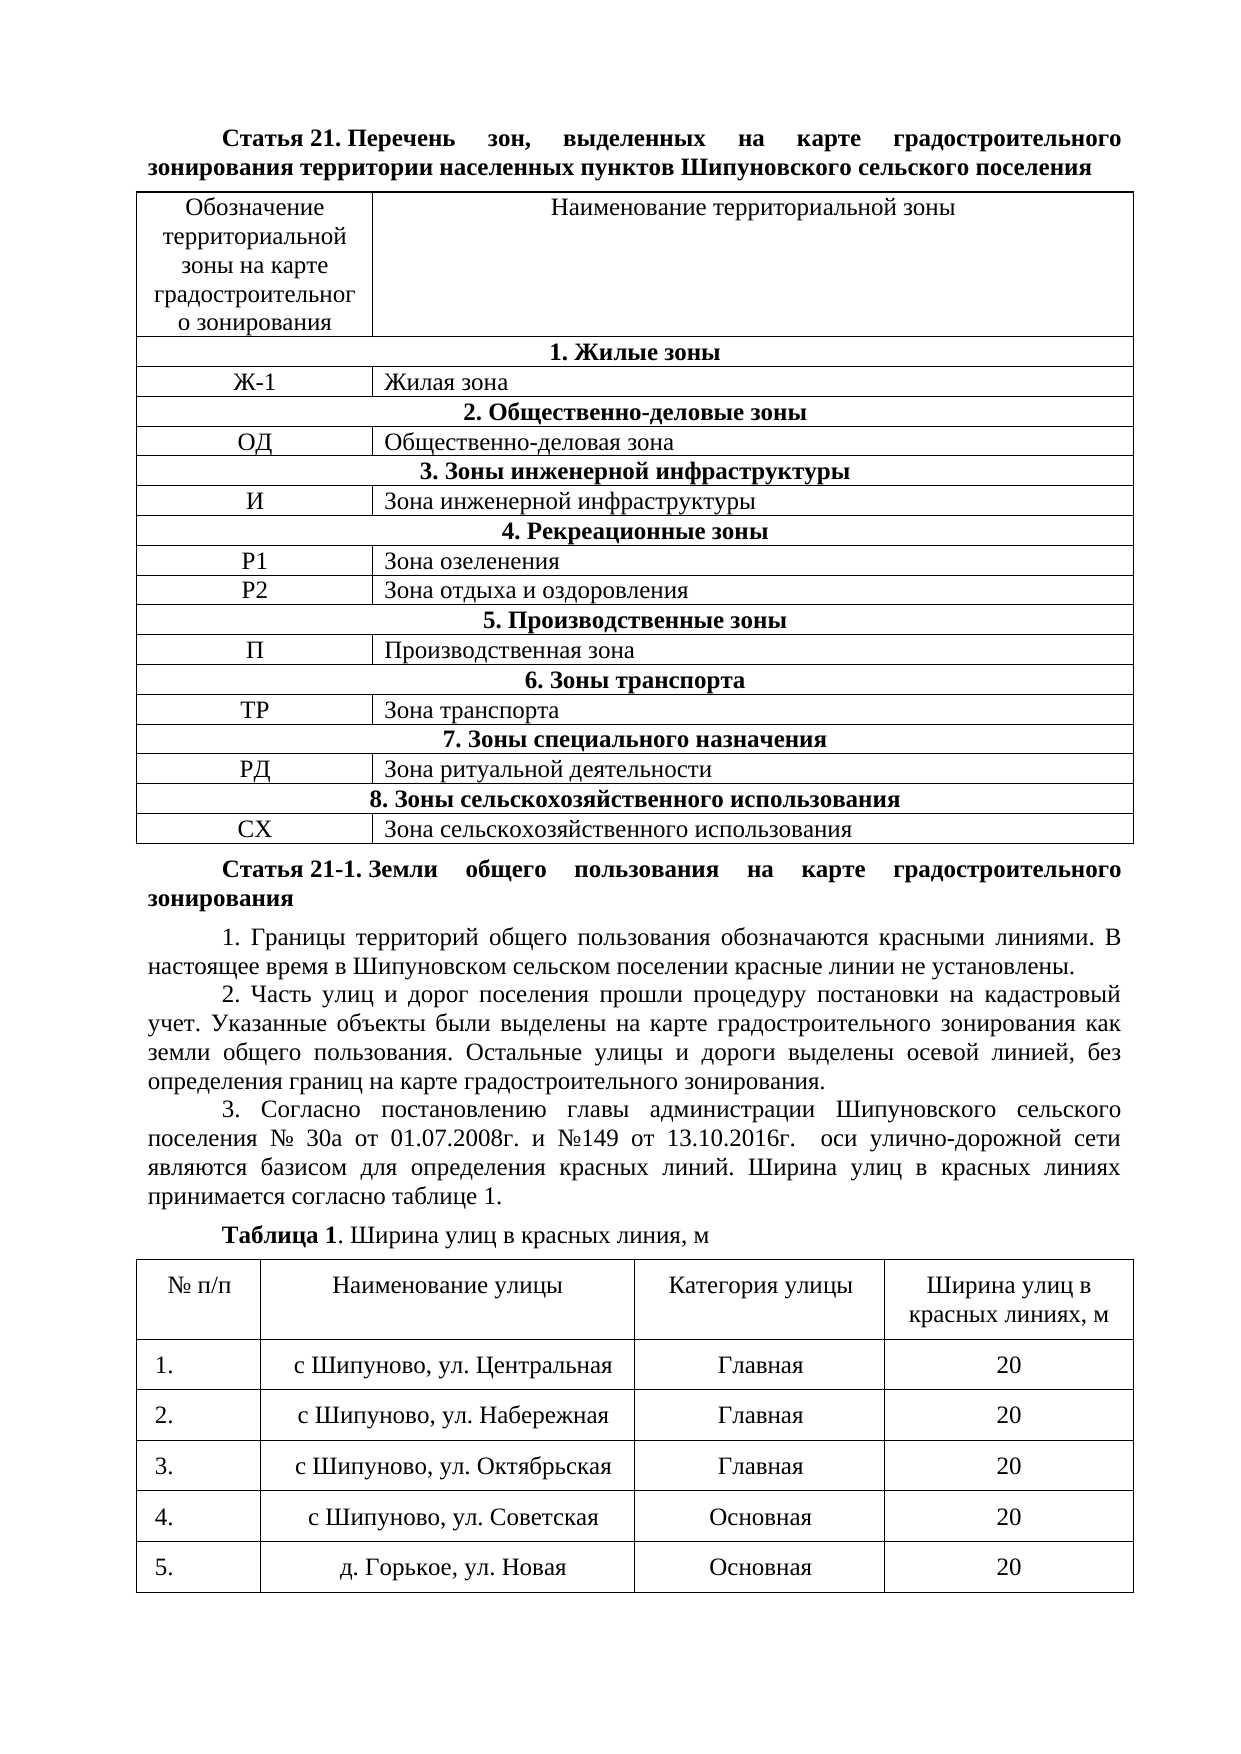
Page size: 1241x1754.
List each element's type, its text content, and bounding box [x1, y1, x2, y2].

table_cell с Шипуново, ул. Набережная [261, 1390, 634, 1440]
table_cell Ж-1 [137, 367, 372, 396]
table_header Наименование территориальной зоны [373, 193, 1133, 336]
table_cell ОД [137, 427, 372, 455]
table_cell 20 [885, 1542, 1133, 1592]
table_cell 20 [885, 1441, 1133, 1490]
table_cell 20 [885, 1340, 1133, 1389]
table_cell Основная [635, 1542, 884, 1592]
table_cell 5. Производственные зоны [137, 605, 1133, 634]
table_cell Жилая зона [373, 367, 1133, 396]
table_header Обозначение территориальной зоны на карте градостроительного зонирования [137, 193, 372, 336]
table_cell Зона отдыха и оздоровления [373, 576, 1133, 604]
text Статья 21-1. Земли общего пользования на карте градостроительного зонирования [148, 854, 1122, 912]
table_cell Зона транспорта [373, 695, 1133, 723]
text 3. Согласно постановлению главы администрации Шипуновского сельского поселения № 30а от 01.07.2008г. и №149 от 13.10.2016г. оси улично-дорожной сети являются базисом для определения красных линий. Ширина улиц в красных линиях принимается согласно таблице 1. [148, 1094, 1122, 1209]
table_cell 8. Зоны сельскохозяйственного использования [137, 784, 1133, 813]
table_cell 1. Жилые зоны [137, 337, 1133, 366]
table_cell Зона озеленения [373, 546, 1133, 574]
text Таблица 1. Ширина улиц в красных линия, м [148, 1220, 1166, 1249]
table_cell 7. Зоны специального назначения [137, 725, 1133, 753]
table_cell Основная [635, 1491, 884, 1541]
table_cell [137, 1542, 260, 1592]
table_cell с Шипуново, ул. Центральная [261, 1340, 634, 1389]
table_cell 4. Рекреационные зоны [137, 516, 1133, 545]
table_cell [137, 1390, 260, 1440]
table_cell Р2 [137, 576, 372, 604]
table_cell И [137, 486, 372, 515]
table_cell д. Горькое, ул. Новая [261, 1542, 634, 1592]
table_cell ТР [137, 695, 372, 723]
table_cell Р1 [137, 546, 372, 574]
table_header Наименование улицы [261, 1260, 634, 1338]
table_cell Зона инженерной инфраструктуры [373, 486, 1133, 515]
table_cell 3. Зоны инженерной инфраструктуры [137, 456, 1133, 485]
table_header Категория улицы [635, 1260, 884, 1338]
text Статья 21. Перечень зон, выделенных на карте градостроительного зонирования территории населенных пунктов Шипуновского сельского поселения [148, 123, 1122, 181]
table_cell 6. Зоны транспорта [137, 665, 1133, 694]
table_cell [137, 1441, 260, 1490]
table_cell Общественно-деловая зона [373, 427, 1133, 455]
text 2. Часть улиц и дорог поселения прошли процедуру постановки на кадастровый учет. Указанные объекты были выделены на карте градостроительного зонирования как земли общего пользования. Остальные улицы и дороги выделены осевой линией, без определения границ на карте градостроительного зонирования. [148, 979, 1122, 1094]
text 1. Границы территорий общего пользования обозначаются красными линиями. В настоящее время в Шипуновском сельском поселении красные линии не установлены. [148, 922, 1122, 979]
table_cell [137, 1491, 260, 1541]
table_cell 20 [885, 1491, 1133, 1541]
table_cell РД [137, 754, 372, 783]
table_cell Зона ритуальной деятельности [373, 754, 1133, 783]
table_cell 2. Общественно-деловые зоны [137, 397, 1133, 426]
table_header Ширина улиц в красных линиях, м [885, 1260, 1133, 1338]
table_cell Главная [635, 1441, 884, 1490]
table_cell с Шипуново, ул. Октябрьская [261, 1441, 634, 1490]
table_cell П [137, 635, 372, 664]
table_cell с Шипуново, ул. Советская [261, 1491, 634, 1541]
table_cell Главная [635, 1340, 884, 1389]
table_header № п/п [137, 1260, 260, 1338]
table_cell 20 [885, 1390, 1133, 1440]
table_cell Главная [635, 1390, 884, 1440]
table_cell СХ [137, 814, 372, 843]
table_cell [137, 1340, 260, 1389]
table_cell Производственная зона [373, 635, 1133, 664]
table_cell Зона сельскохозяйственного использования [373, 814, 1133, 843]
